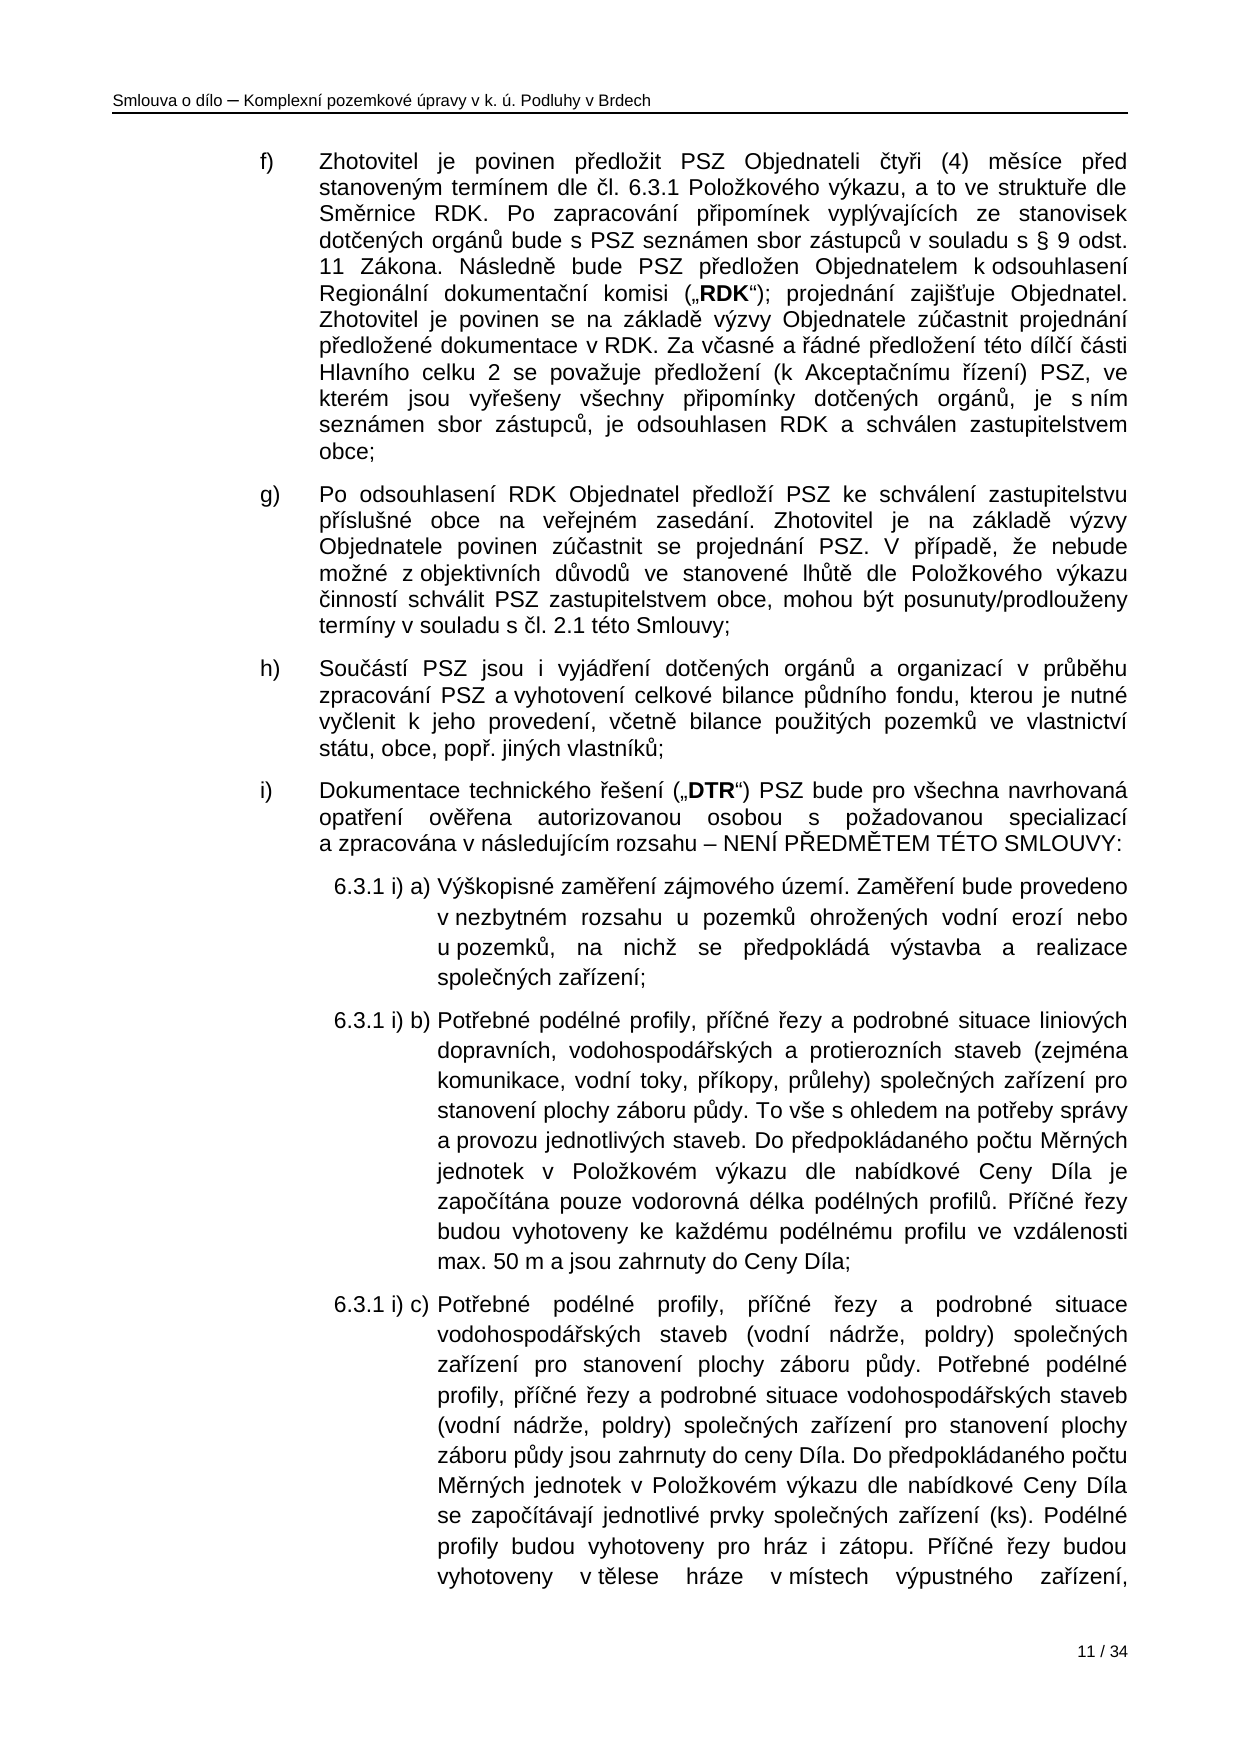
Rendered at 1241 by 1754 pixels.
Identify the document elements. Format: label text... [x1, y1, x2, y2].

list Součástí PSZ jsou i vyjádření dotčených orgánů a organizací v průběhu zpracování PSZ a vyhotovení celkové bilance půdního fondu, kterou je nutné vyčlenit k jeho provedení, včetně bilance použitých pozemků ve vlastnictví státu, obce, popř. jiných vlastníků; [260, 655, 1128, 761]
list Po odsouhlasení RDK Objednatel předloží PSZ ke schválení zastupitelstvu příslušné obce na veřejném zasedání. Zhotovitel je na základě výzvy Objednatele povinen zúčastnit se projednání PSZ. V případě, že nebude možné z objektivních důvodů ve stanovené lhůtě dle Položkového výkazu činností schválit PSZ zastupitelstvem obce, mohou být posunuty/prodlouženy termíny v souladu s čl. 2.1 této Smlouvy; [260, 481, 1128, 639]
list Zhotovitel je povinen předložit PSZ Objednateli čtyři (4) měsíce před stanoveným termínem dle čl. 6.3.1 Položkového výkazu, a to ve struktuře dle Směrnice RDK. Po zapracování připomínek vyplývajících ze stanovisek dotčených orgánů bude s PSZ seznámen sbor zástupců v souladu s § 9 odst. 11 Zákona. Následně bude PSZ předložen Objednatelem k odsouhlasení Regionální dokumentační komisi („RDK“); projednání zajišťuje Objednatel. Zhotovitel je povinen se na základě výzvy Objednatele zúčastnit projednání předložené dokumentace v RDK. Za včasné a řádné předložení této dílčí části Hlavního celku 2 se považuje předložení (k Akceptačnímu řízení) PSZ, ve kterém jsou vyřešeny všechny připomínky dotčených orgánů, je s ním seznámen sbor zástupců, je odsouhlasen RDK a schválen zastupitelstvem obce; [260, 148, 1128, 464]
list Výškopisné zaměření zájmového území. Zaměření bude provedeno v nezbytném rozsahu u pozemků ohrožených vodní erozí nebo u pozemků, na nichž se předpokládá výstavba a realizace společných zařízení; [334, 873, 1128, 990]
list Potřebné podélné profily, příčné řezy a podrobné situace liniových dopravních, vodohospodářských a protierozních staveb (zejména komunikace, vodní toky, příkopy, průlehy) společných zařízení pro stanovení plochy záboru půdy. To vše s ohledem na potřeby správy a provozu jednotlivých staveb. Do předpokládaného počtu Měrných jednotek v Položkovém výkazu dle nabídkové Ceny Díla je započítána pouze vodorovná délka podélných profilů. Příčné řezy budou vyhotoveny ke každému podélnému profilu ve vzdálenosti max. 50 m a jsou zahrnuty do Ceny Díla; [334, 1007, 1128, 1274]
list Dokumentace technického řešení („DTR“) PSZ bude pro všechna navrhovaná opatření ověřena autorizovanou osobou s požadovanou specializací a zpracována v následujícím rozsahu – NENÍ PŘEDMĚTEM TÉTO SMLOUVY: [260, 777, 1128, 857]
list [334, 1291, 1128, 1589]
